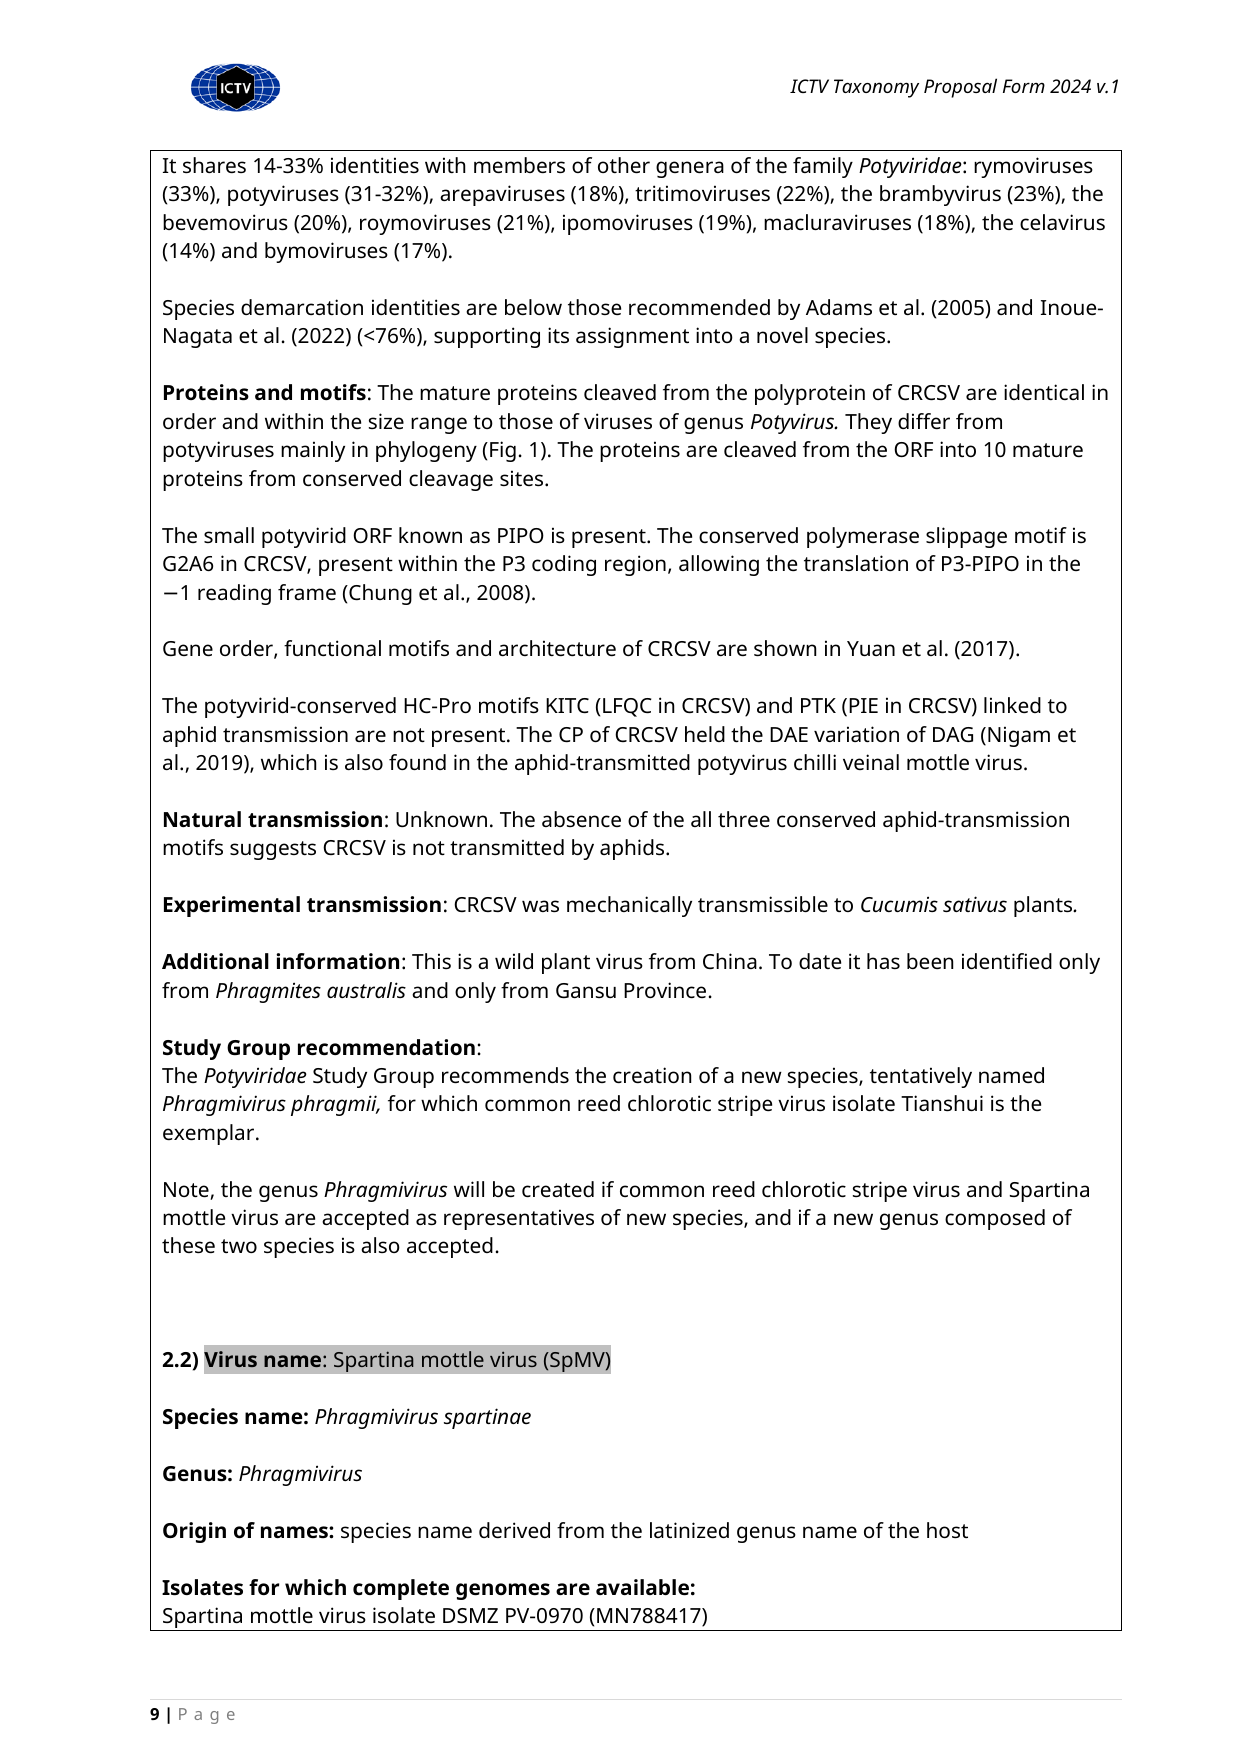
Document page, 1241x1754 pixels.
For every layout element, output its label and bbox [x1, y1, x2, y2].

picture [190, 56, 282, 113]
table_cell [151, 151, 1121, 1630]
